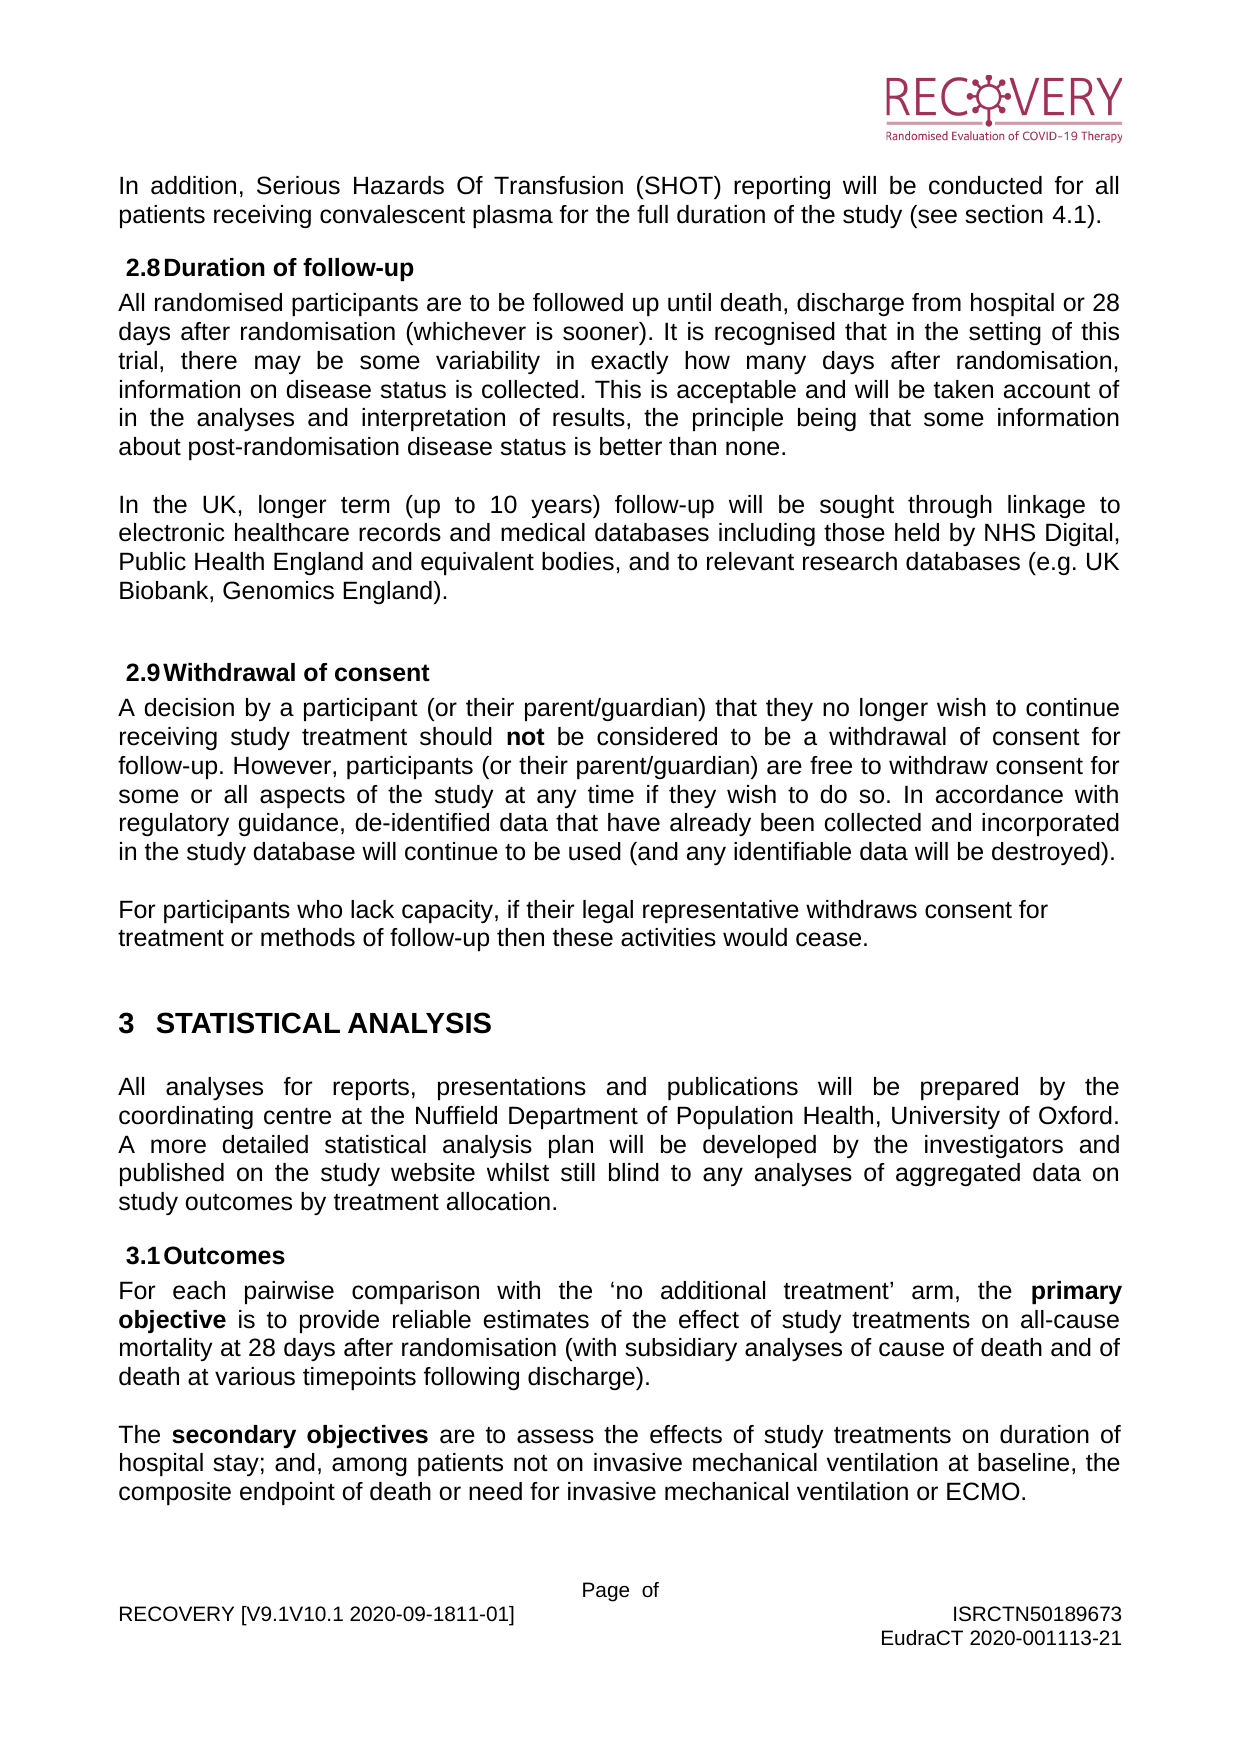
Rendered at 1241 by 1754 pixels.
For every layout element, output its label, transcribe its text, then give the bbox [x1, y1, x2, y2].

subtitle Outcomes [126, 1241, 1122, 1269]
subtitle Statistical analysis [118, 1006, 1122, 1039]
text In addition, Serious Hazards Of Transfusion (SHOT) reporting will be conducted for all patients receiving convalescent plasma for the full duration of the study (see section 4.1). [118, 171, 1122, 228]
text In the UK, longer term (up to 10 years) follow-up will be sought through linkage to electronic healthcare records and medical databases including those held by NHS Digital, Public Health England and equivalent bodies, and to relevant research databases (e.g. UK Biobank, Genomics England). [118, 490, 1122, 605]
subtitle Duration of follow-up [126, 253, 1122, 282]
text For each pairwise comparison with the ‘no additional treatment’ arm, the primary objective is to provide reliable estimates of the effect of study treatments on all-cause mortality at 28 days after randomisation (with subsidiary analyses of cause of death and of death at various timepoints following discharge). [118, 1276, 1122, 1391]
text The secondary objectives are to assess the effects of study treatments on duration of hospital stay; and, among patients not on invasive mechanical ventilation at baseline, the composite endpoint of death or need for invasive mechanical ventilation or ECMO. [118, 1419, 1122, 1506]
picture [886, 75, 1123, 143]
text All analyses for reports, presentations and publications will be prepared by the coordinating centre at the Nuffield Department of Population Health, University of Oxford. A more detailed statistical analysis plan will be developed by the investigators and published on the study website whilst still blind to any analyses of aggregated data on study outcomes by treatment allocation. [118, 1072, 1122, 1216]
text For participants who lack capacity, if their legal representative withdraws consent for treatment or methods of follow-up then these activities would cease. [118, 895, 1122, 952]
text All randomised participants are to be followed up until death, discharge from hospital or 28 days after randomisation (whichever is sooner). It is recognised that in the setting of this trial, there may be some variability in exactly how many days after randomisation, information on disease status is collected. This is acceptable and will be taken account of in the analyses and interpretation of results, the principle being that some information about post-randomisation disease status is better than none. [118, 288, 1122, 461]
subtitle Withdrawal of consent [126, 658, 1122, 687]
text A decision by a participant (or their parent/guardian) that they no longer wish to continue receiving study treatment should not be considered to be a withdrawal of consent for follow-up. However, participants (or their parent/guardian) are free to withdraw consent for some or all aspects of the study at any time if they wish to do so. In accordance with regulatory guidance, de-identified data that have already been collected and incorporated in the study database will continue to be used (and any identifiable data will be destroyed). [118, 693, 1122, 866]
